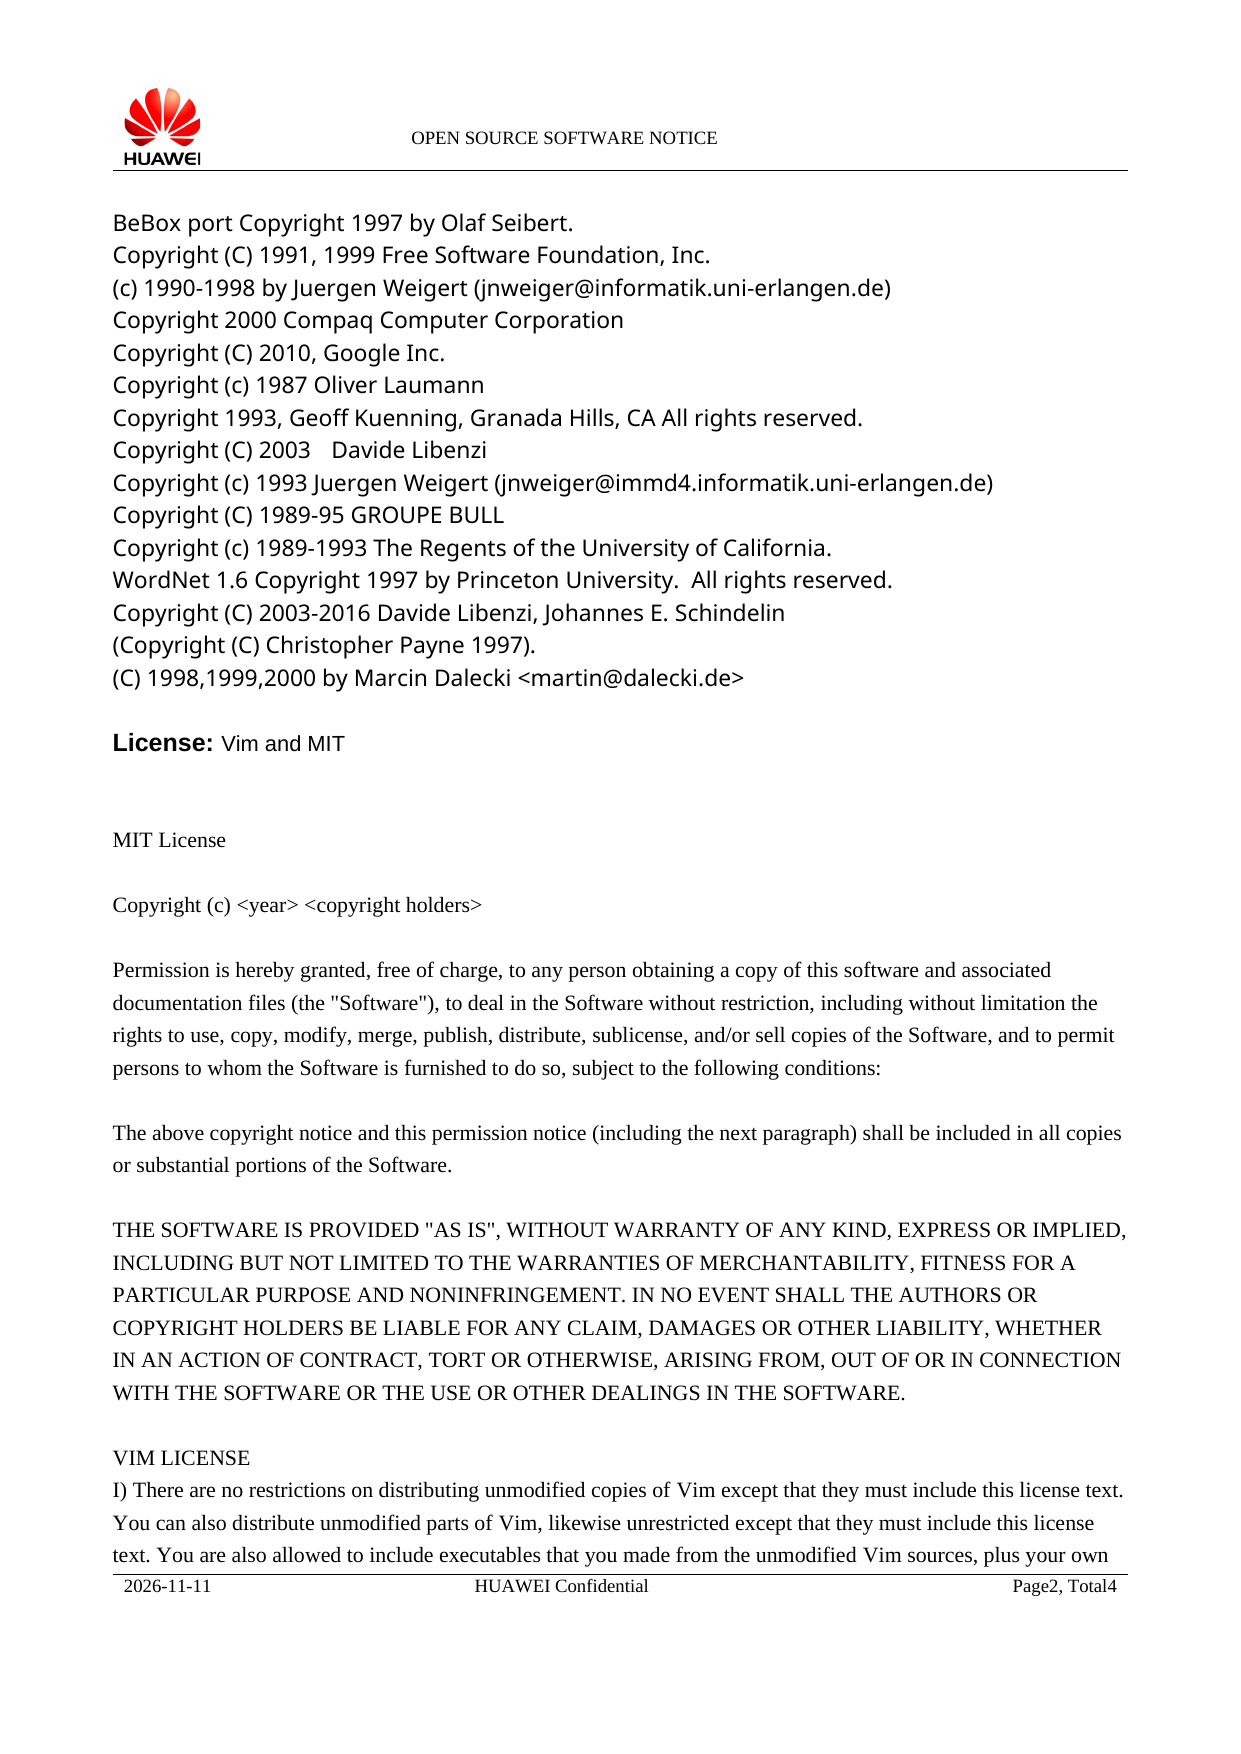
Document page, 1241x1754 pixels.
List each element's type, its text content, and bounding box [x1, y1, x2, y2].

text VIM LICENSE [112, 1441, 1128, 1474]
picture [124, 88, 201, 165]
text License: Vim and MIT [112, 726, 1128, 759]
text MIT License Copyright (c) <year> <copyright holders> Permission is hereby granted, free of charge, to any person obtaining a copy of this software and associated documentation files (the "Software"), to deal in the Software without restriction, including without limitation the rights to use, copy, modify, merge, publish, distribute, sublicense, and/or sell copies of the Software, and to permit persons to whom the Software is furnished to do so, subject to the following conditions: The above copyright notice and this permission notice (including the next paragraph) shall be included in all copies or substantial portions of the Software. THE SOFTWARE IS PROVIDED "AS IS", WITHOUT WARRANTY OF ANY KIND, EXPRESS OR IMPLIED, INCLUDING BUT NOT LIMITED TO THE WARRANTIES OF MERCHANTABILITY, FITNESS FOR A PARTICULAR PURPOSE AND NONINFRINGEMENT. IN NO EVENT SHALL THE AUTHORS OR COPYRIGHT HOLDERS BE LIABLE FOR ANY CLAIM, DAMAGES OR OTHER LIABILITY, WHETHER IN AN ACTION OF CONTRACT, TORT OR OTHERWISE, ARISING FROM, OUT OF OR IN CONNECTION WITH THE SOFTWARE OR THE USE OR OTHER DEALINGS IN THE SOFTWARE. [112, 759, 1128, 1409]
